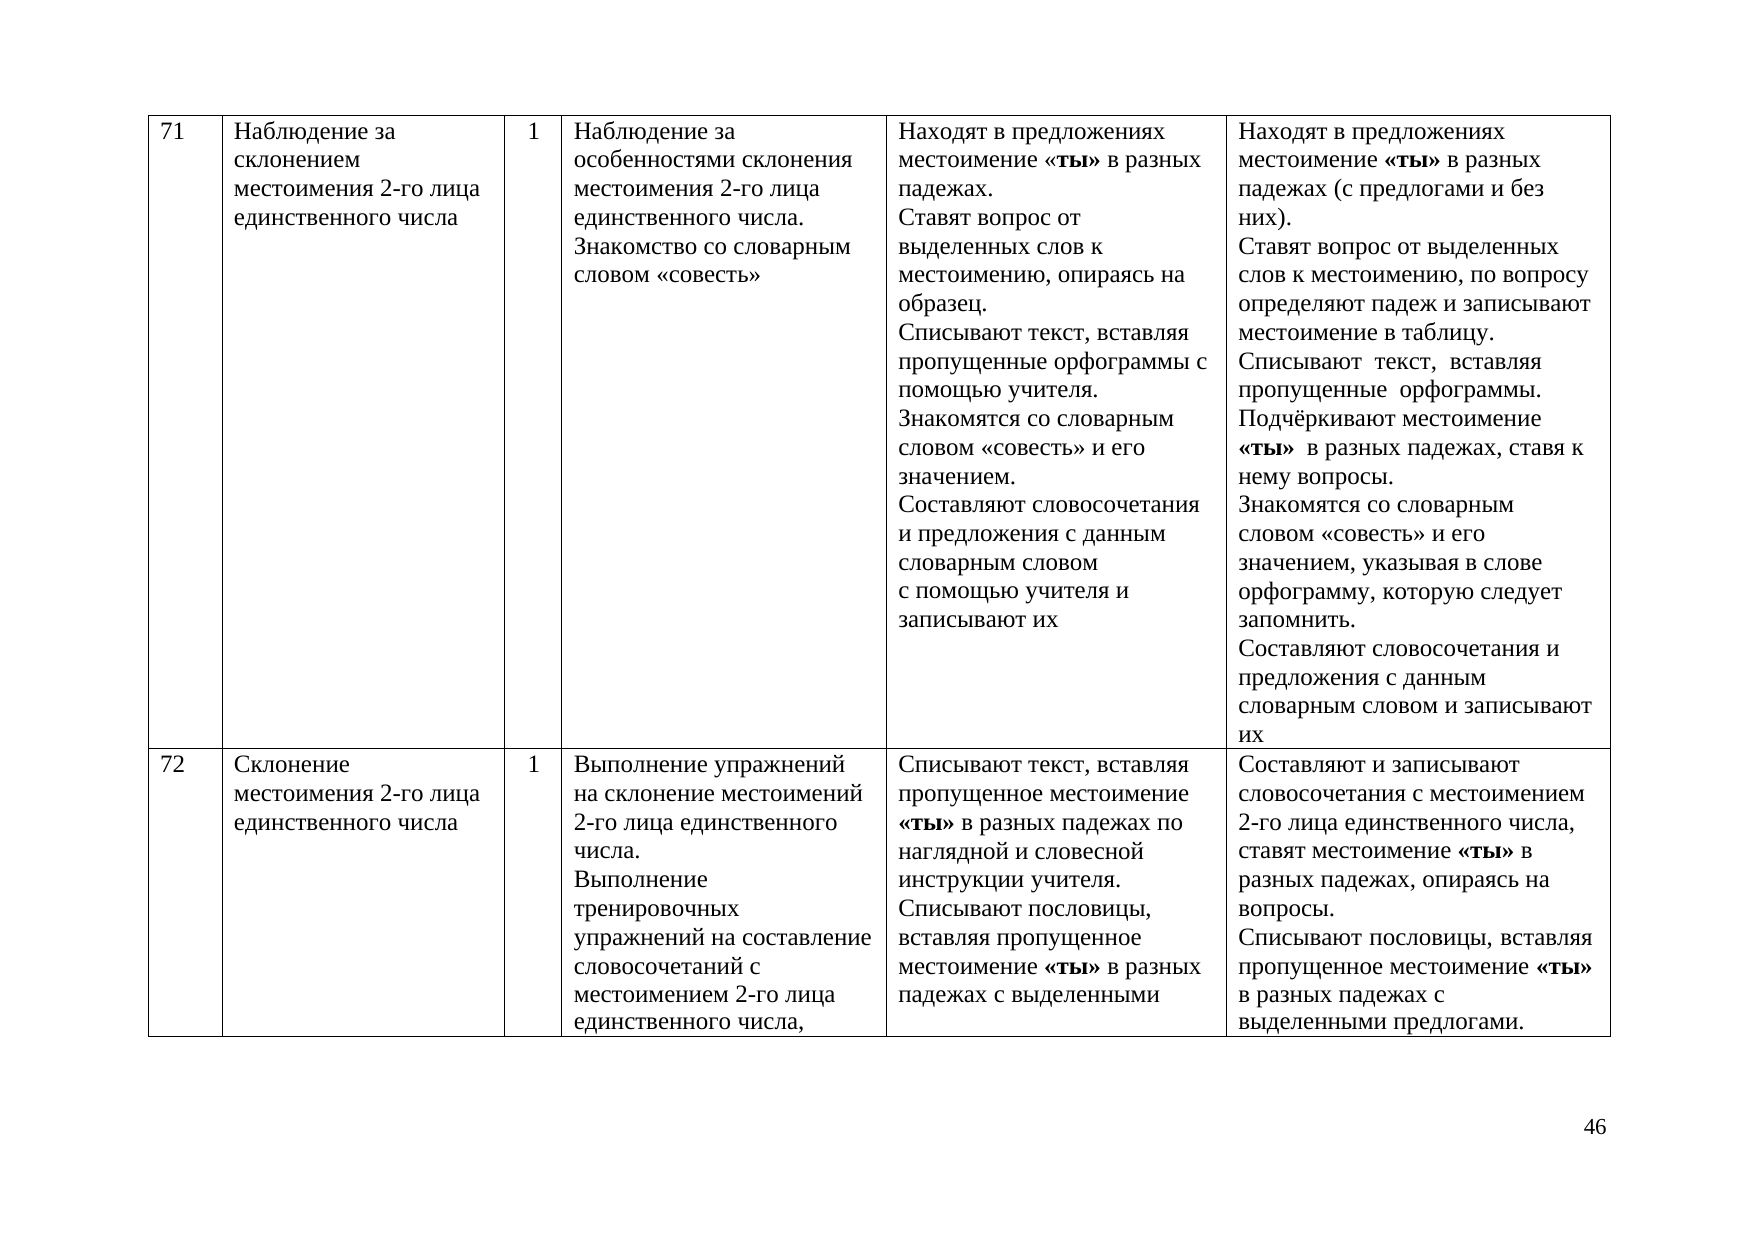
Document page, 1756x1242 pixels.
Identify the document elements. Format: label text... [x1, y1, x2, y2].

table_cell Выполнение упражнений на склонение местоимений 2-го лица единственного числа. Выполнение тренировочных упражнений на составление словосочетаний с местоимением 2-го лица единственного числа, [562, 749, 886, 1036]
table_cell Списывают текст, вставляя пропущенное местоимение «ты» в разных падежах по наглядной и словесной инструкции учителя. Списывают пословицы, вставляя пропущенное местоимение «ты» в разных падежах с выделенными [887, 749, 1226, 1036]
table_header 71 [149, 116, 222, 748]
table_header Наблюдение за склонением местоимения 2-го лица единственного числа [223, 116, 504, 748]
table_cell Склонение местоимения 2-го лица единственного числа [223, 749, 504, 1036]
table_cell Составляют и записывают словосочетания с местоимением 2-го лица единственного числа, ставят местоимение «ты» в разных падежах, опираясь на вопросы. Списывают пословицы, вставляя пропущенное местоимение «ты» в разных падежах с выделенными предлогами. [1227, 749, 1610, 1036]
table_header Находят в предложениях местоимение «ты» в разных падежах (с предлогами и без них). Ставят вопрос от выделенных слов к местоимению, по вопросу определяют падеж и записывают местоимение в таблицу. Списывают текст, вставляя пропущенные орфограммы. Подчёркивают местоимение «ты» в разных падежах, ставя к нему вопросы. Знакомятся со словарным словом «совесть» и его значением, указывая в слове орфограмму, которую следует запомнить. Составляют словосочетания и предложения с данным словарным словом и записывают их [1227, 116, 1610, 748]
table_header Наблюдение за особенностями склонения местоимения 2-го лица единственного числа. Знакомство со словарным словом «совесть» [562, 116, 886, 748]
table_header Находят в предложениях местоимение «ты» в разных падежах. Ставят вопрос от выделенных слов к местоимению, опираясь на образец. Списывают текст, вставляя пропущенные орфограммы с помощью учителя. Знакомятся со словарным словом «совесть» и его значением. Составляют словосочетания и предложения с данным словарным словом с помощью учителя и записывают их [887, 116, 1226, 748]
table_header 1 [505, 116, 561, 748]
table_cell 72 [149, 749, 222, 1036]
table_cell 1 [505, 749, 561, 1036]
